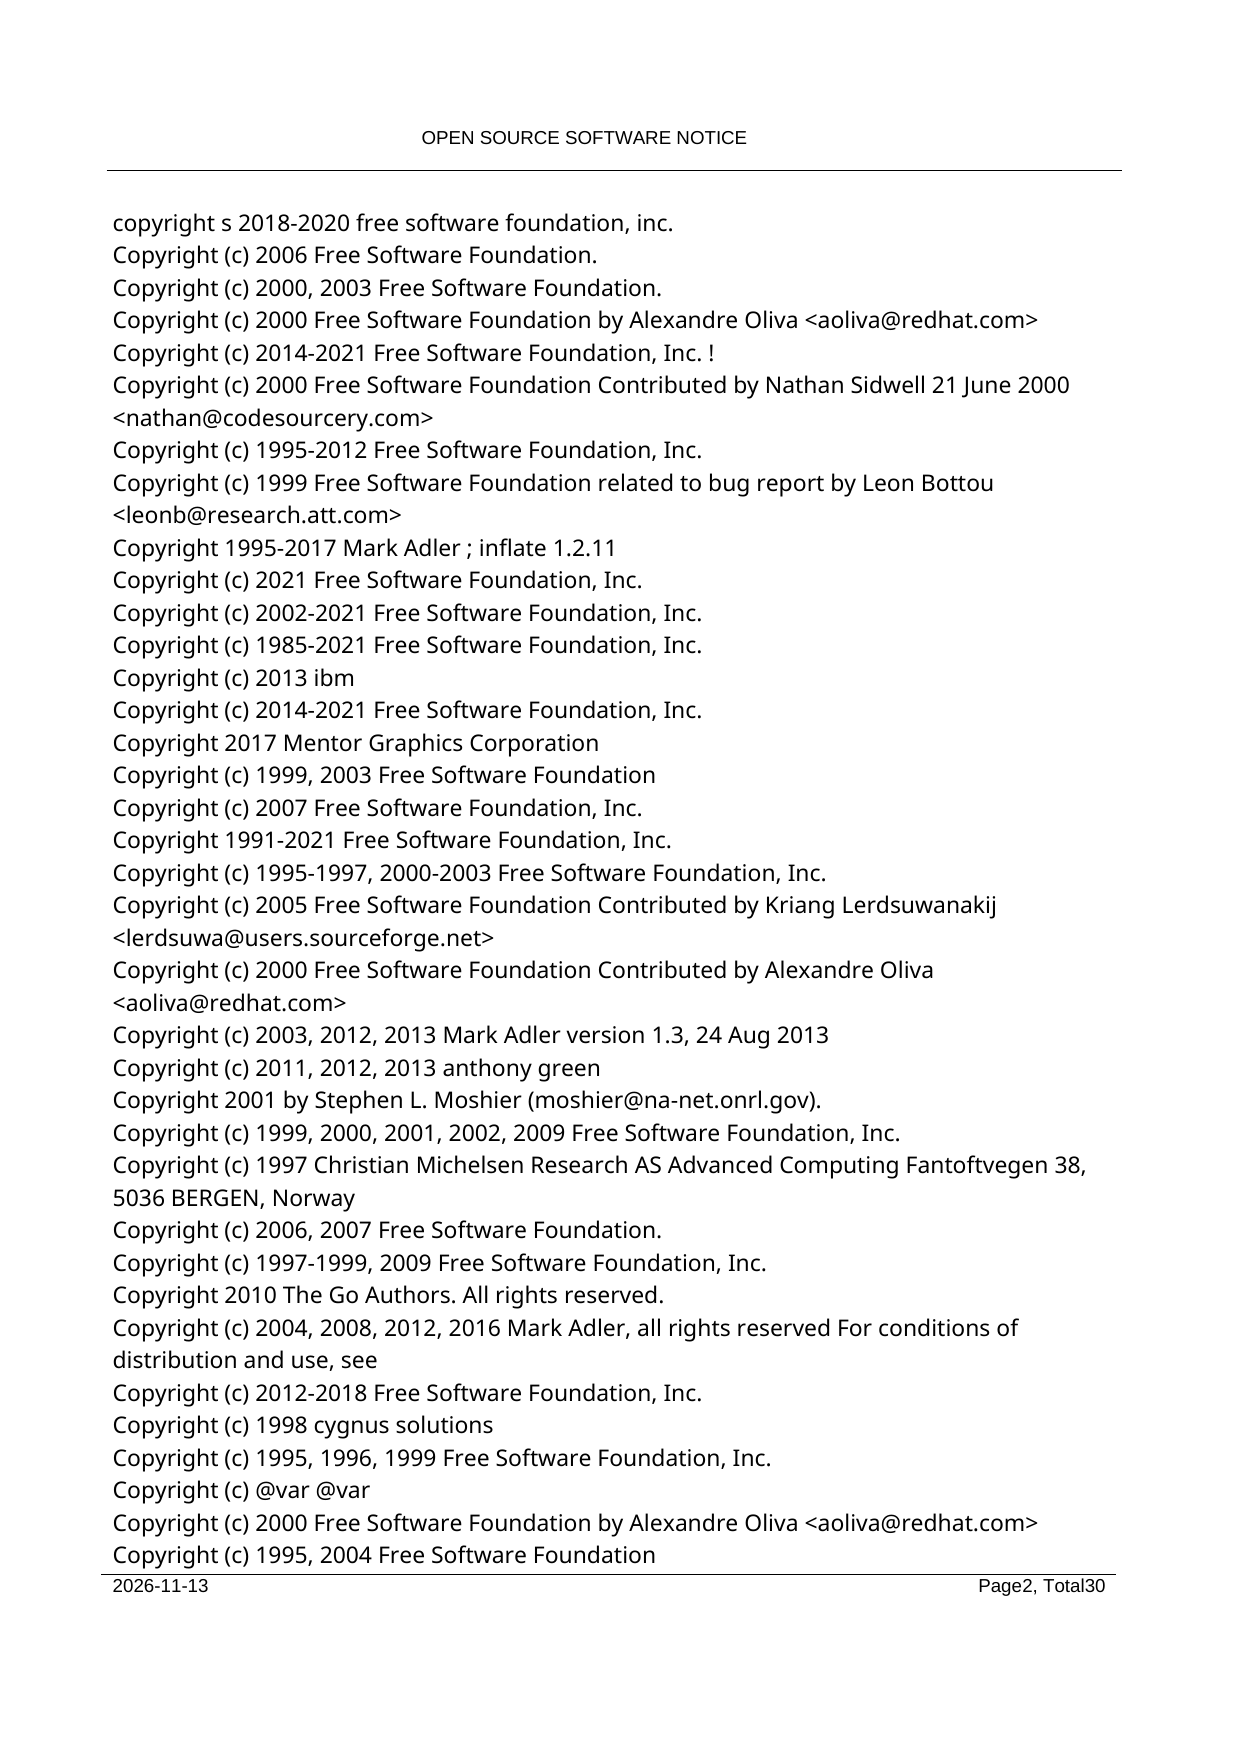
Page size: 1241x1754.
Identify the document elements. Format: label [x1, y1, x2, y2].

text [112, 206, 1128, 1571]
